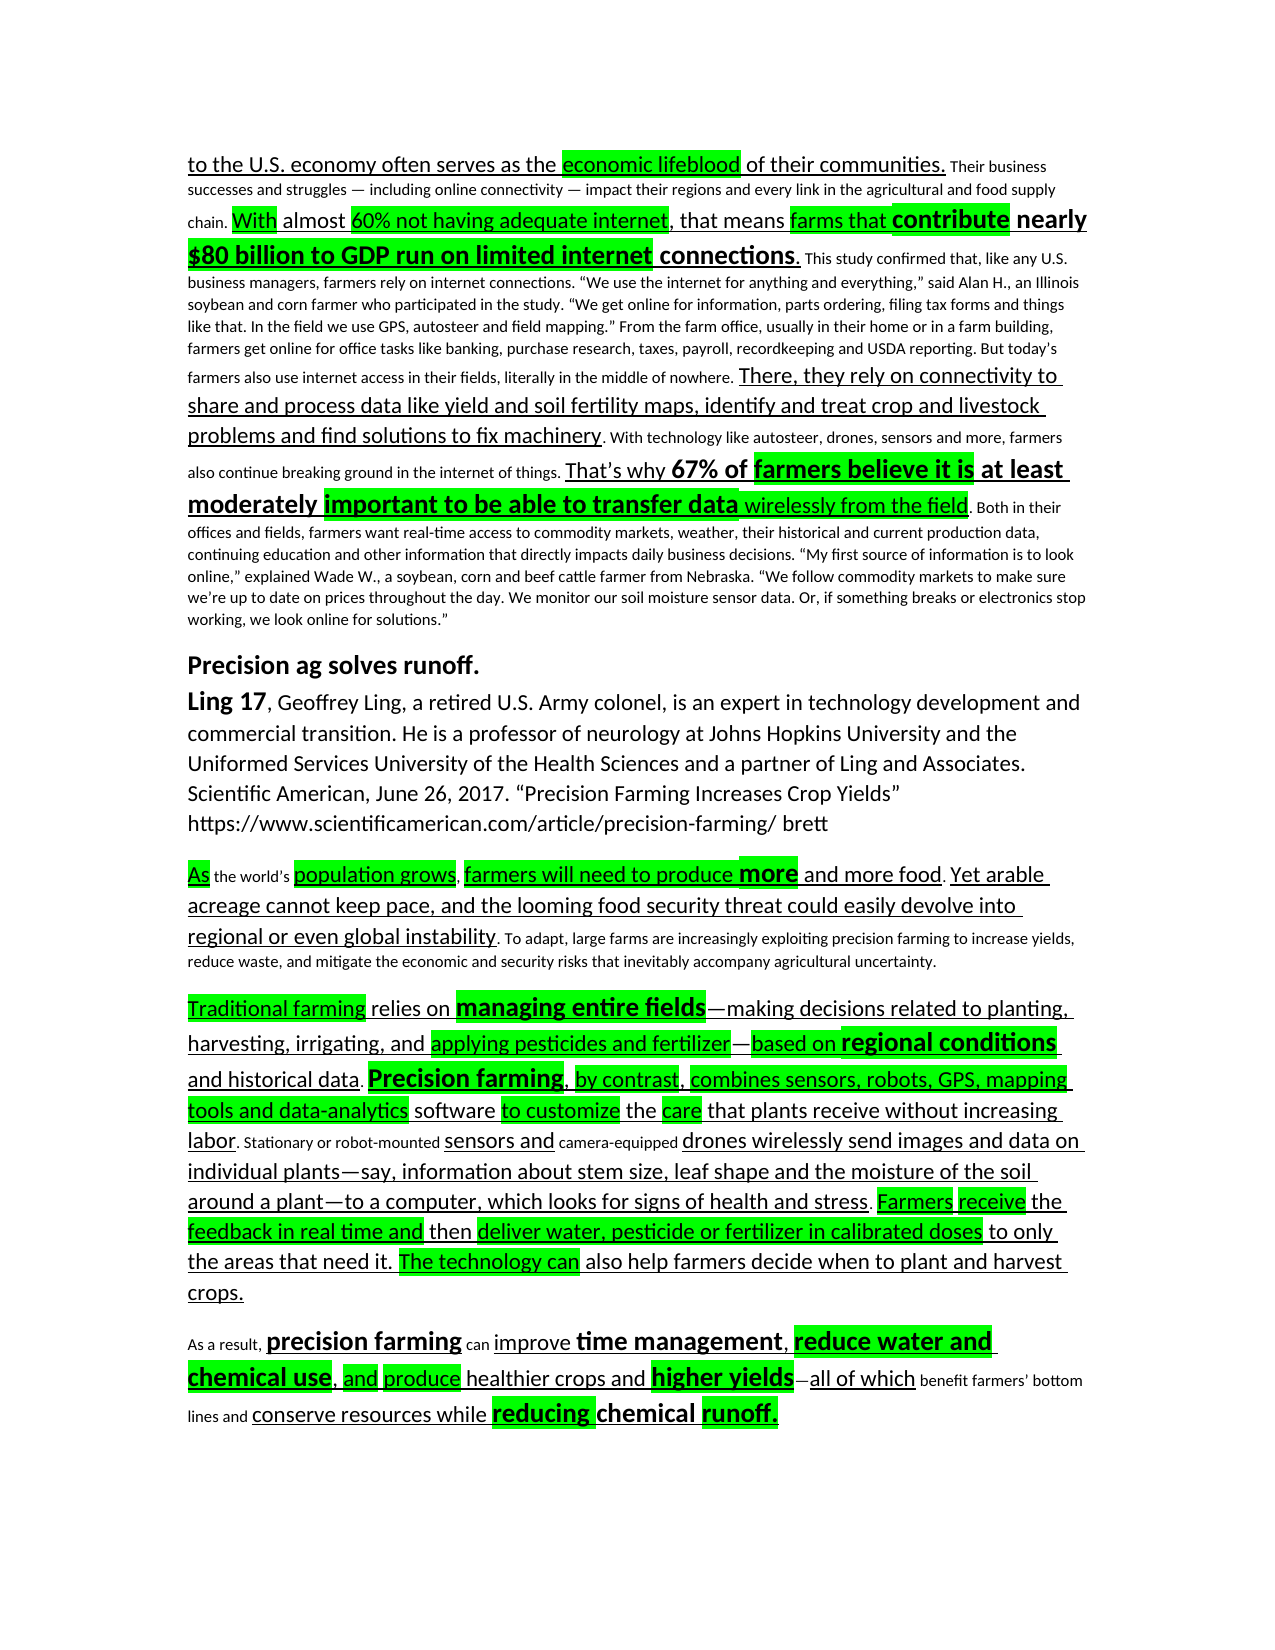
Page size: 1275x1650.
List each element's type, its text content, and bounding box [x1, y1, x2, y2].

text Ling 17, Geoffrey Ling, a retired U.S. Army colonel, is an expert in technology development and commercial transition. He is a professor of neurology at Johns Hopkins University and the Uniformed Services University of the Health Sciences and a partner of Ling and Associates. Scientific American, June 26, 2017. “Precision Farming Increases Crop Yields” https://www.scientificamerican.com/article/precision-farming/ brett [187, 684, 1087, 838]
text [187, 150, 1087, 630]
subtitle Precision ag solves runoff. [187, 648, 1087, 681]
text Traditional farming relies on managing entire fields—making decisions related to planting, harvesting, irrigating, and applying pesticides and fertilizer—based on regional conditions and historical data. Precision farming, by contrast, combines sensors, robots, GPS, mapping tools and data-analytics software to customize the care that plants receive without increasing labor. Stationary or robot-mounted sensors and camera-equipped drones wirelessly send images and data on individual plants—say, information about stem size, leaf shape and the moisture of the soil around a plant—to a computer, which looks for signs of health and stress. Farmers receive the feedback in real time and then deliver water, pesticide or fertilizer in calibrated doses to only the areas that need it. The technology can also help farmers decide when to plant and harvest crops. [187, 990, 1087, 1306]
text As the world’s population grows, farmers will need to produce more and more food. Yet arable acreage cannot keep pace, and the looming food security threat could easily devolve into regional or even global instability. To adapt, large farms are increasingly exploiting precision farming to increase yields, reduce waste, and mitigate the economic and security risks that inevitably accompany agricultural uncertainty. [187, 856, 1087, 972]
text As a result, precision farming can improve time management, reduce water and chemical use, and produce healthier crops and higher yields—all of which benefit farmers’ bottom lines and conserve resources while reducing chemical runoff. [187, 1324, 1087, 1429]
